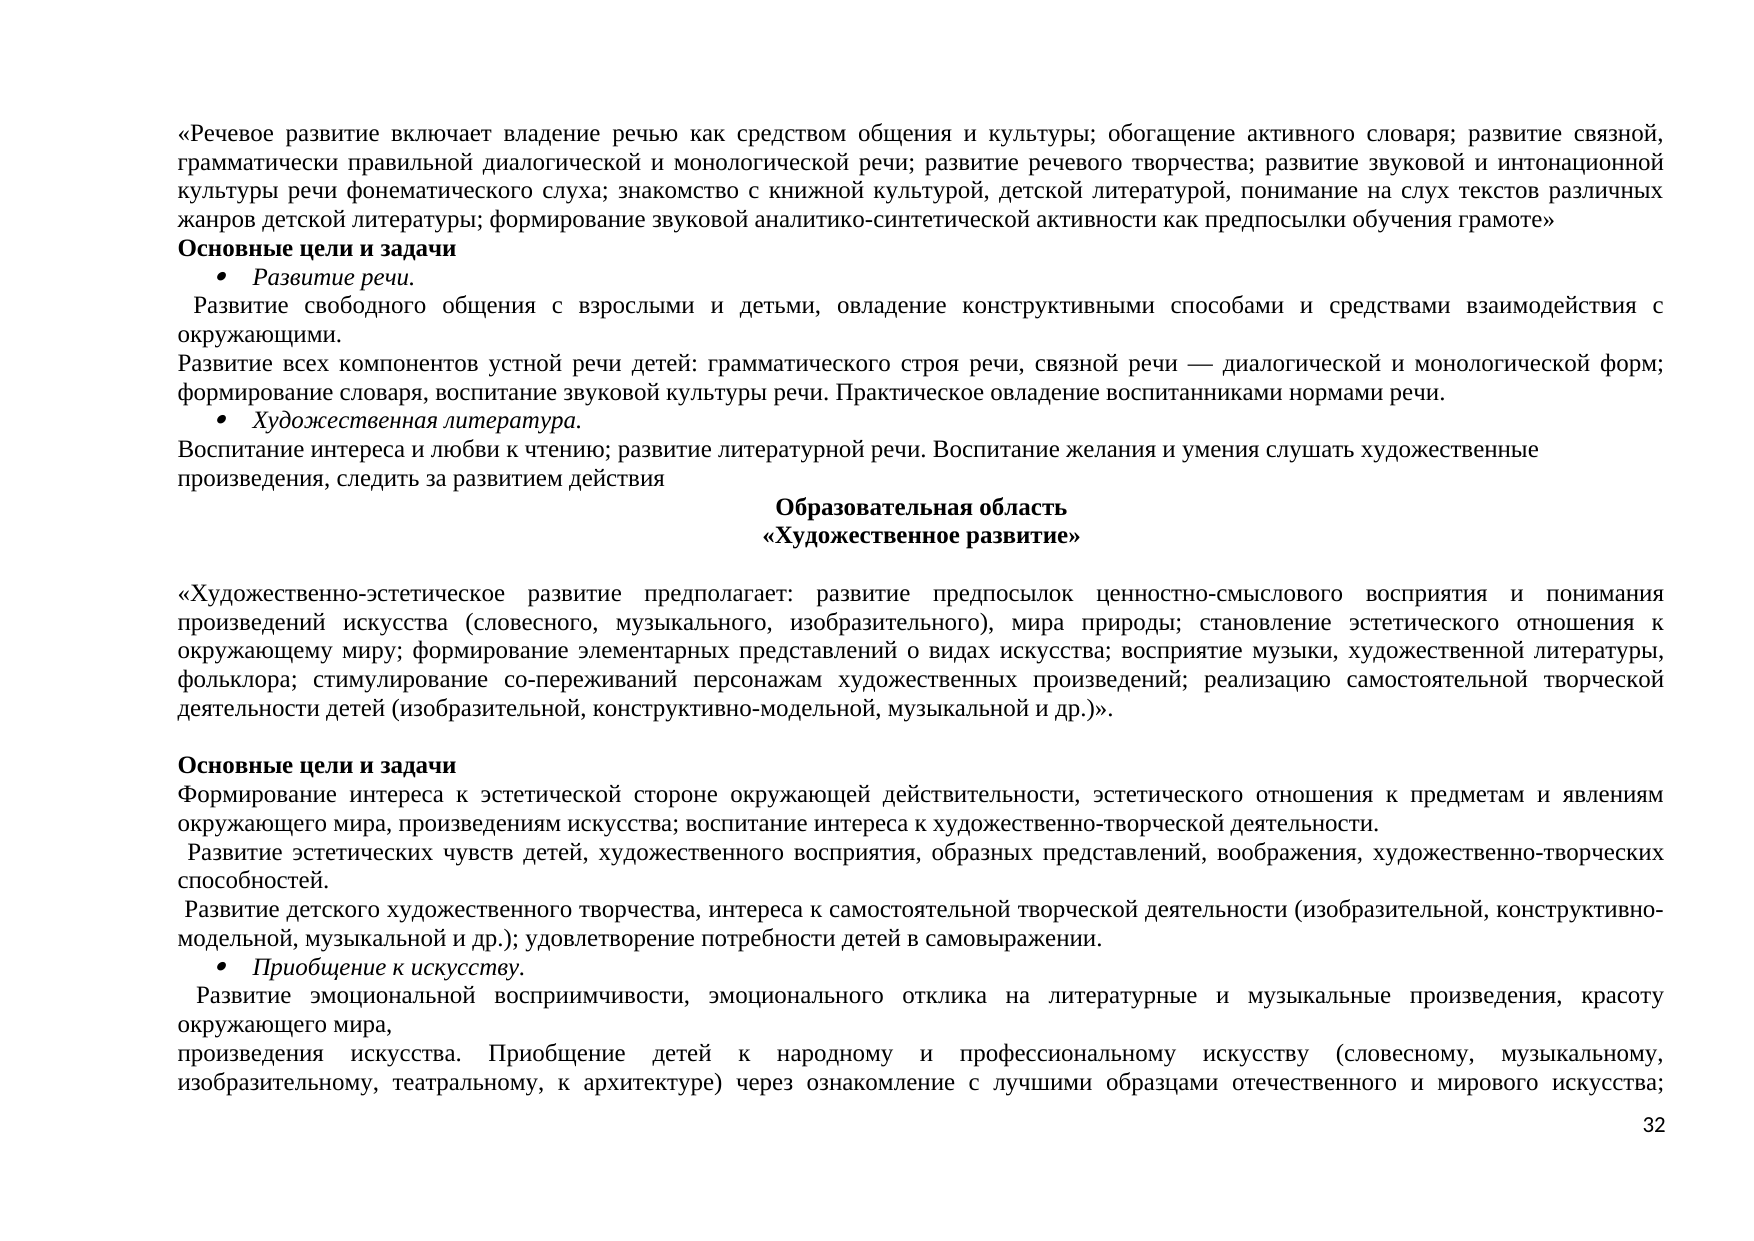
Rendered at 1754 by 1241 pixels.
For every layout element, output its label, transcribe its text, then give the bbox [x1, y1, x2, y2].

text Основные цели и задачи [177, 233, 1665, 262]
text Развитие детского художественного творчества, интереса к самостоятельной творческой деятельности (изобразительной, конструктивно-модельной, музыкальной и др.); удовлетворение потребности детей в самовыражении. [177, 894, 1665, 952]
text Развитие свободного общения с взрослыми и детьми, овладение конструктивными способами и средствами взаимодействия с окружающими. [177, 291, 1665, 348]
text Развитие эстетических чувств детей, художественного восприятия, образных представлений, воображения, художественно-творческих способностей. [177, 837, 1665, 894]
text Развитие всех компонентов устной речи детей: грамматического строя речи, связной речи — диалогической и монологической форм; формирование словаря, воспитание звуковой культуры речи. Практическое овладение воспитанниками нормами речи. [177, 348, 1665, 406]
text Основные цели и задачи [177, 751, 1665, 779]
text Воспитание интереса и любви к чтению; развитие литературной речи. Воспитание желания и умения слушать художественные произведения, следить за развитием действия [177, 434, 1665, 492]
list Художественная литература. [215, 406, 1665, 434]
text Развитие эмоциональной восприимчивости, эмоционального отклика на литературные и музыкальные произведения, красоту окружающего мира, [177, 981, 1665, 1038]
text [177, 1038, 1665, 1096]
list Приобщение к искусству. [215, 952, 1665, 981]
text «Художественно-эстетическое развитие предполагает: развитие предпосылок ценностно-смыслового восприятия и понимания произведений искусства (словесного, музыкального, изобразительного), мира природы; становление эстетического отношения к окружающему миру; формирование элементарных представлений о видах искусства; восприятие музыки, художественной литературы, фольклора; стимулирование со-переживаний персонажам художественных произведений; реализацию самостоятельной творческой деятельности детей (изобразительной, конструктивно-модельной, музыкальной и др.)». [177, 578, 1665, 722]
text Образовательная область [177, 492, 1665, 521]
text «Речевое развитие включает владение речью как средством общения и культуры; обогащение активного словаря; развитие связной, грамматически правильной диалогической и монологической речи; развитие речевого творчества; развитие звуковой и интонационной культуры речи фонематического слуха; знакомство с книжной культурой, детской литературой, понимание на слух текстов различных жанров детской литературы; формирование звуковой аналитико-синтетической активности как предпосылки обучения грамоте» [177, 118, 1665, 233]
text «Художественное развитие» [177, 521, 1665, 549]
text Формирование интереса к эстетической стороне окружающей действительности, эстетического отношения к предметам и явлениям окружающего мира, произведениям искусства; воспитание интереса к художественно-творческой деятельности. [177, 779, 1665, 837]
list Развитие речи. [215, 262, 1665, 291]
